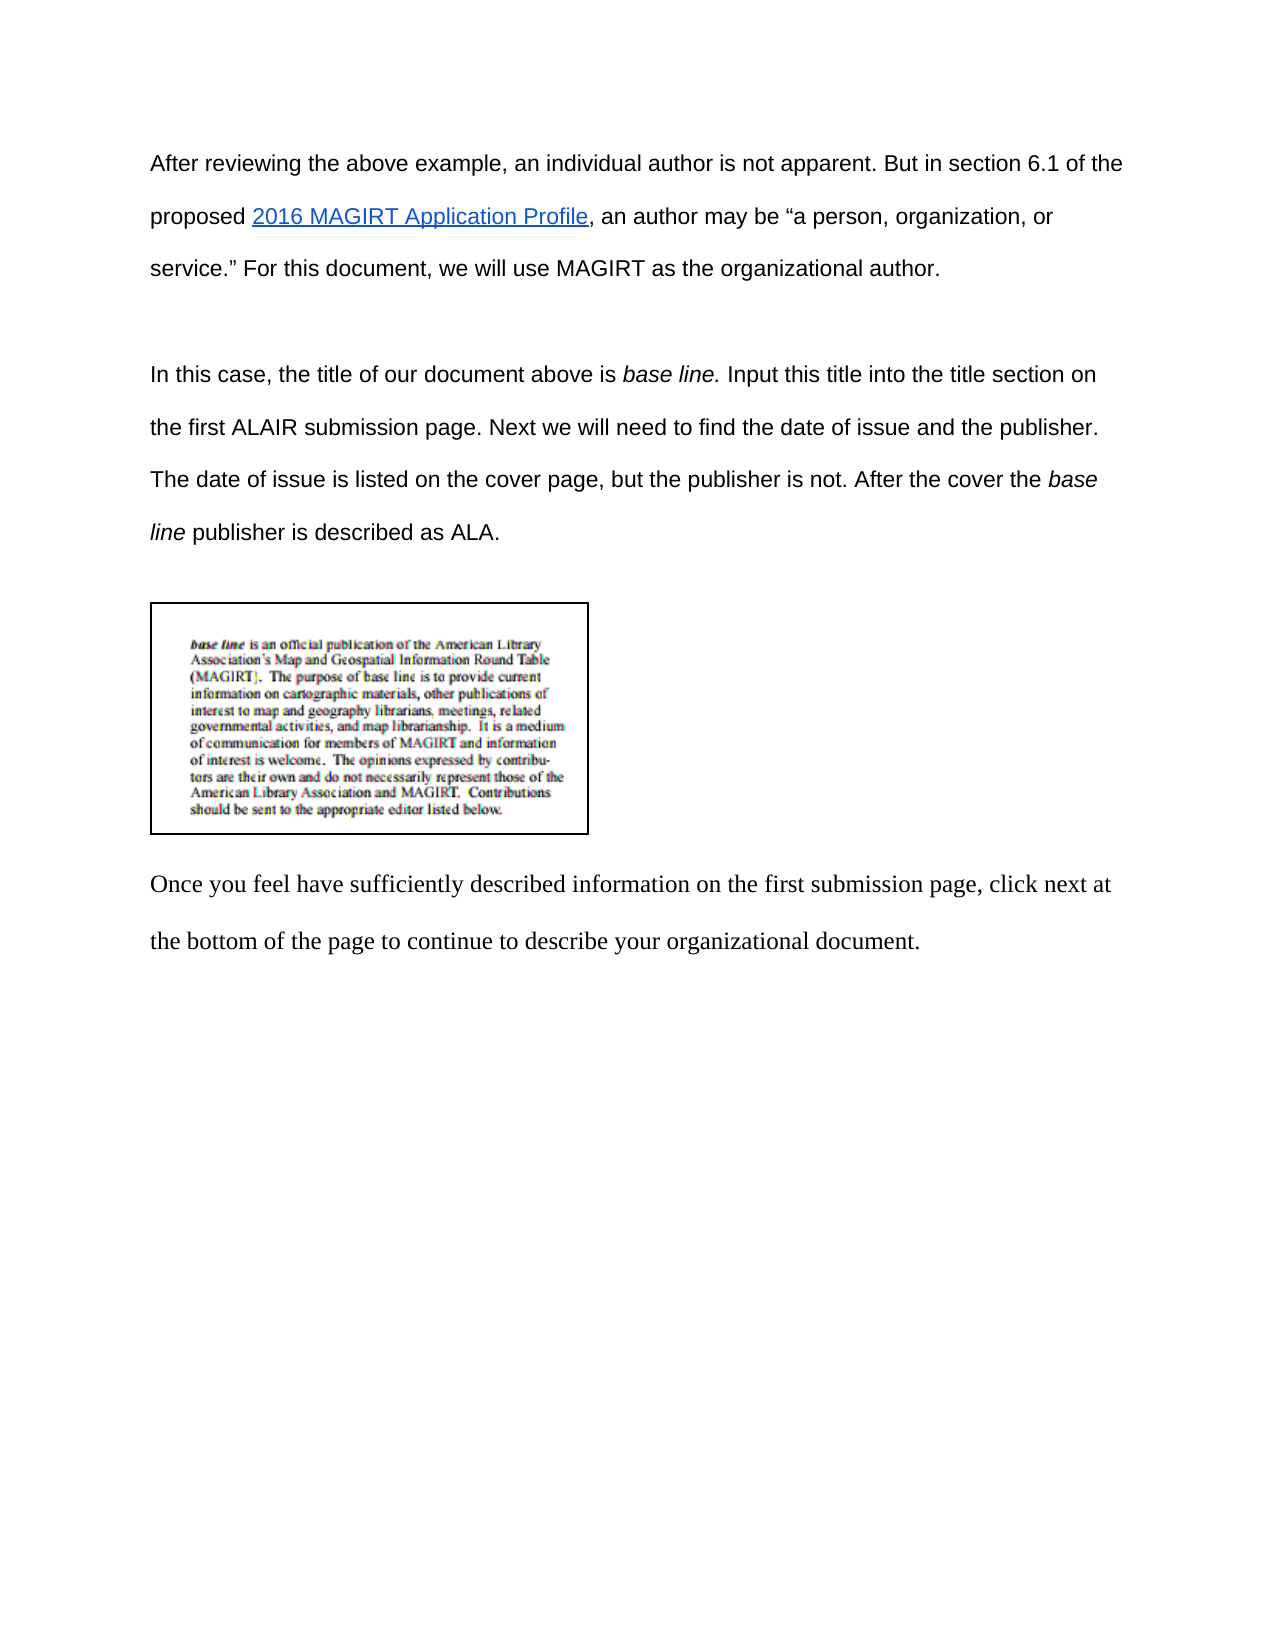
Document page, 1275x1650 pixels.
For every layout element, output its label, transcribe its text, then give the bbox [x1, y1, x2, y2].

text Once you feel have sufficiently described information on the first submission page, click next at the bottom of the page to continue to describe your organizational document. [150, 869, 1125, 955]
text After reviewing the above example, an individual author is not apparent. But in section 6.1 of the proposed 2016 MAGIRT Application Profile, an author may be “a person, organization, or service.” For this document, we will use MAGIRT as the organizational author. [150, 150, 1125, 282]
picture [152, 604, 587, 833]
text In this case, the title of our document above is base line. Input this title into the title section on the first ALAIR submission page. Next we will need to find the date of issue and the publisher. The date of issue is listed on the cover page, but the publisher is not. After the cover the base line publisher is described as ALA. [150, 361, 1125, 545]
